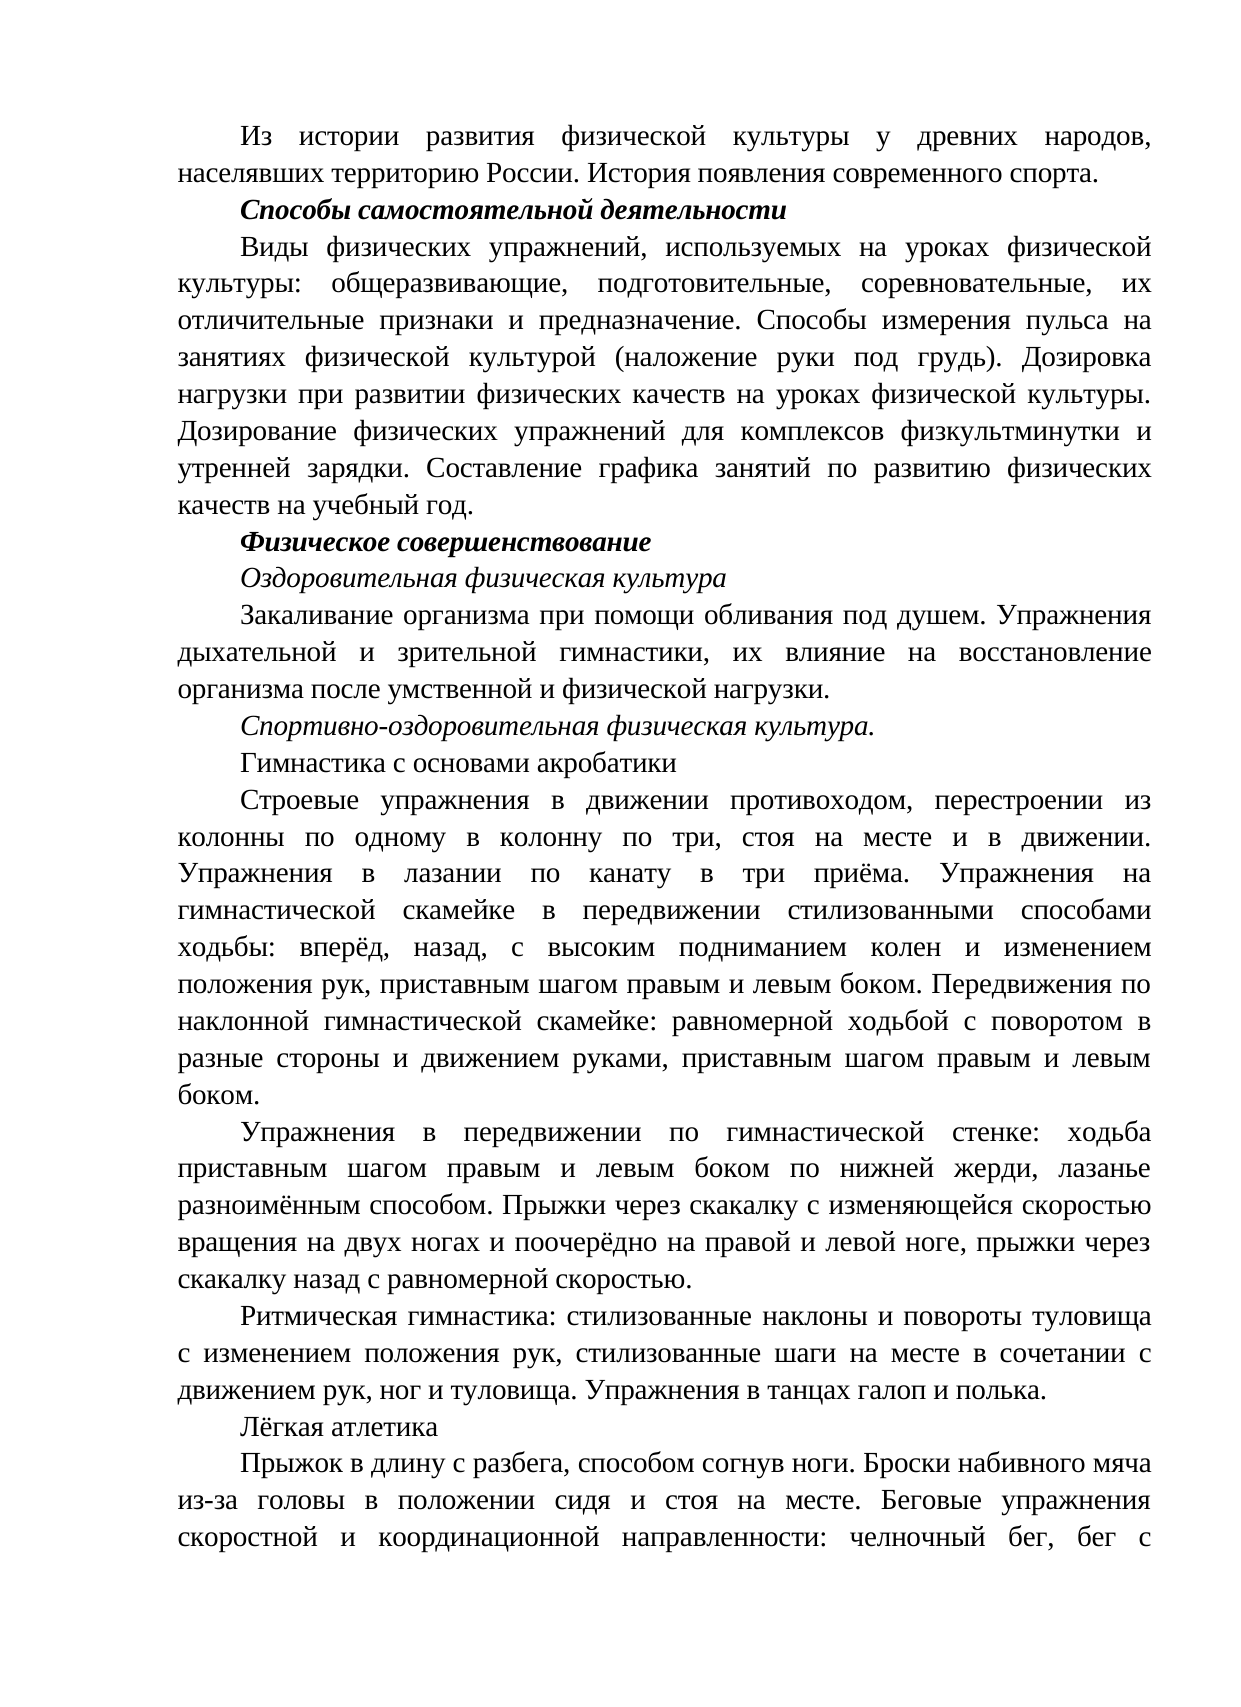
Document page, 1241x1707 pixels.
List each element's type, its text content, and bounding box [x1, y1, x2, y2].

text Ритмическая гимнастика: стилизованные наклоны и повороты туловища с изменением положения рук, стилизованные шаги на месте в сочетании с движением рук, ног и туловища. Упражнения в танцах галоп и полька. [177, 1298, 1152, 1405]
text Гимнастика с основами акробатики [177, 745, 1152, 778]
text Оздоровительная физическая культура [177, 561, 1152, 594]
text Строевые упражнения в движении противоходом, перестроении из колонны по одному в колонну по три, стоя на месте и в движении. Упражнения в лазании по канату в три приёма. Упражнения на гимнастической скамейке в передвижении стилизованными способами ходьбы: вперёд, назад, с высоким подниманием колен и изменением положения рук, приставным шагом правым и левым боком. Передвижения по наклонной гимнастической скамейке: равномерной ходьбой с поворотом в разные стороны и движением руками, приставным шагом правым и левым боком. [177, 782, 1152, 1110]
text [177, 1446, 1152, 1553]
text Физическое совершенствование [177, 524, 1152, 557]
text Лёгкая атлетика [177, 1409, 1152, 1442]
text Виды физических упражнений, используемых на уроках физической культуры: общеразвивающие, подготовительные, соревновательные, их отличительные признаки и предназначение. Способы измерения пульса на занятиях физической культурой (наложение руки под грудь). Дозировка нагрузки при развитии физических качеств на уроках физической культуры. Дозирование физических упражнений для комплексов физкультминутки и утренней зарядки. Составление графика занятий по развитию физических качеств на учебный год. [177, 229, 1152, 520]
text Спортивно-оздоровительная физическая культура. [177, 708, 1152, 742]
text Из истории развития физической культуры у древних народов, населявших территорию России. История появления современного спорта. [177, 118, 1152, 188]
text Упражнения в передвижении по гимнастической стенке: ходьба приставным шагом правым и левым боком по нижней жерди, лазанье разноимённым способом. Прыжки через скакалку с изменяющейся скоростью вращения на двух ногах и поочерёдно на правой и левой ноге, прыжки через скакалку назад с равномерной скоростью. [177, 1114, 1152, 1295]
text Способы самостоятельной деятельности [177, 192, 1152, 225]
text Закаливание организма при помощи обливания под душем. Упражнения дыхательной и зрительной гимнастики, их влияние на восстановление организма после умственной и физической нагрузки. [177, 597, 1152, 705]
